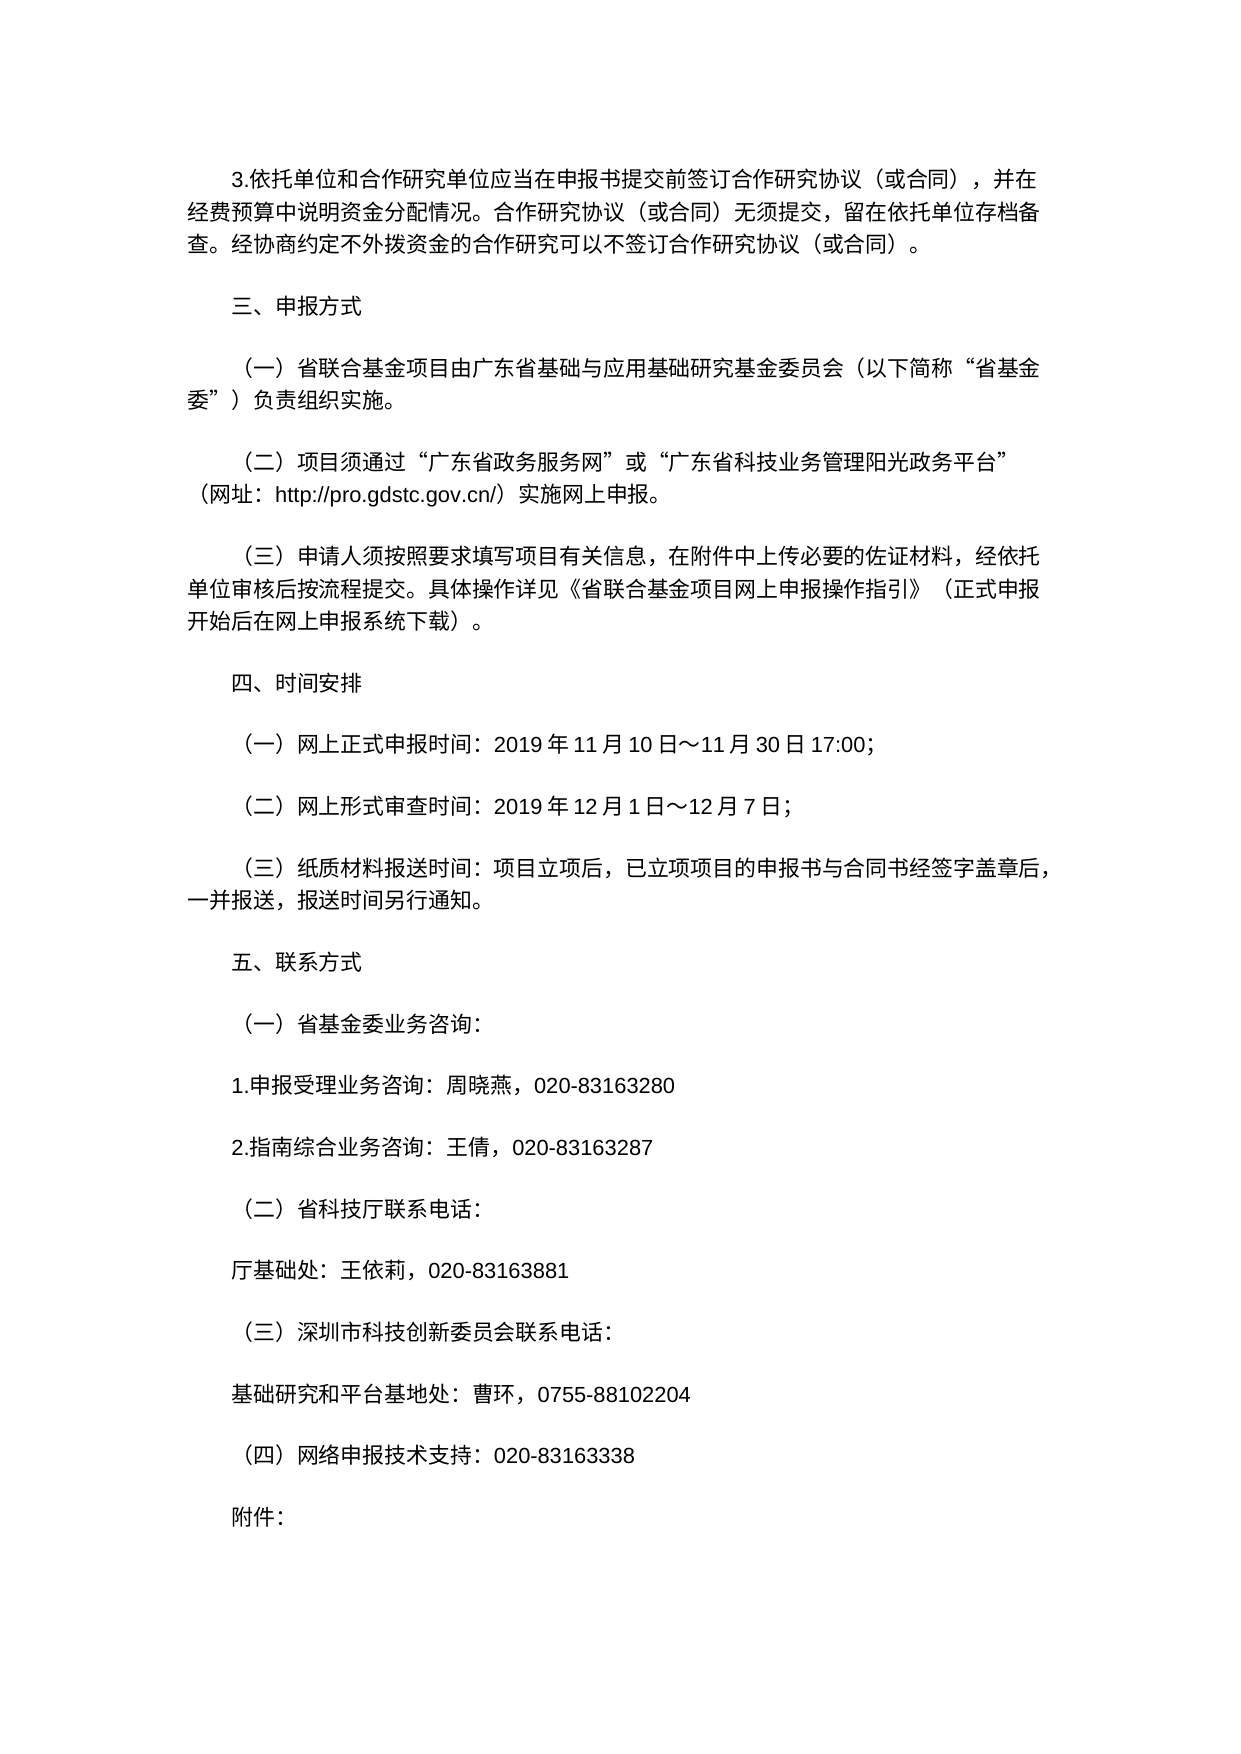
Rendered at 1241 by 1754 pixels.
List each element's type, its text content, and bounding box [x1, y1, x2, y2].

text （二）网上形式审查时间：2019年12月1日～12月7日； [187, 789, 1053, 821]
text （二）省科技厅联系电话： [187, 1191, 1053, 1224]
text （三）申请人须按照要求填写项目有关信息，在附件中上传必要的佐证材料，经依托单位审核后按流程提交。具体操作详见《省联合基金项目网上申报操作指引》（正式申报开始后在网上申报系统下载）。 [187, 539, 1053, 636]
text （三）纸质材料报送时间：项目立项后，已立项项目的申报书与合同书经签字盖章后，一并报送，报送时间另行通知。 [187, 850, 1053, 915]
text 1.申报受理业务咨询：周晓燕，020-83163280 [187, 1068, 1053, 1100]
text 附件： [187, 1499, 1053, 1532]
text 3.依托单位和合作研究单位应当在申报书提交前签订合作研究协议（或合同），并在经费预算中说明资金分配情况。合作研究协议（或合同）无须提交，留在依托单位存档备查。经协商约定不外拨资金的合作研究可以不签订合作研究协议（或合同）。 [187, 162, 1053, 259]
text 四、时间安排 [187, 665, 1053, 698]
text 五、联系方式 [187, 944, 1053, 977]
text （四）网络申报技术支持：020-83163338 [187, 1438, 1053, 1470]
text （一）省联合基金项目由广东省基础与应用基础研究基金委员会（以下简称“省基金委”）负责组织实施。 [187, 350, 1053, 415]
text （一）省基金委业务咨询： [187, 1006, 1053, 1039]
text 基础研究和平台基地处：曹环，0755-88102204 [187, 1376, 1053, 1409]
text 三、申报方式 [187, 289, 1053, 321]
text （一）网上正式申报时间：2019年11月10日～11月30日17:00； [187, 727, 1053, 759]
text （二）项目须通过“广东省政务服务网”或“广东省科技业务管理阳光政务平台”（网址：http://pro.gdstc.gov.cn/）实施网上申报。 [187, 444, 1053, 509]
text 2.指南综合业务咨询：王倩，020-83163287 [187, 1129, 1053, 1162]
text （三）深圳市科技创新委员会联系电话： [187, 1314, 1053, 1347]
text 厅基础处：王依莉，020-83163881 [187, 1253, 1053, 1285]
